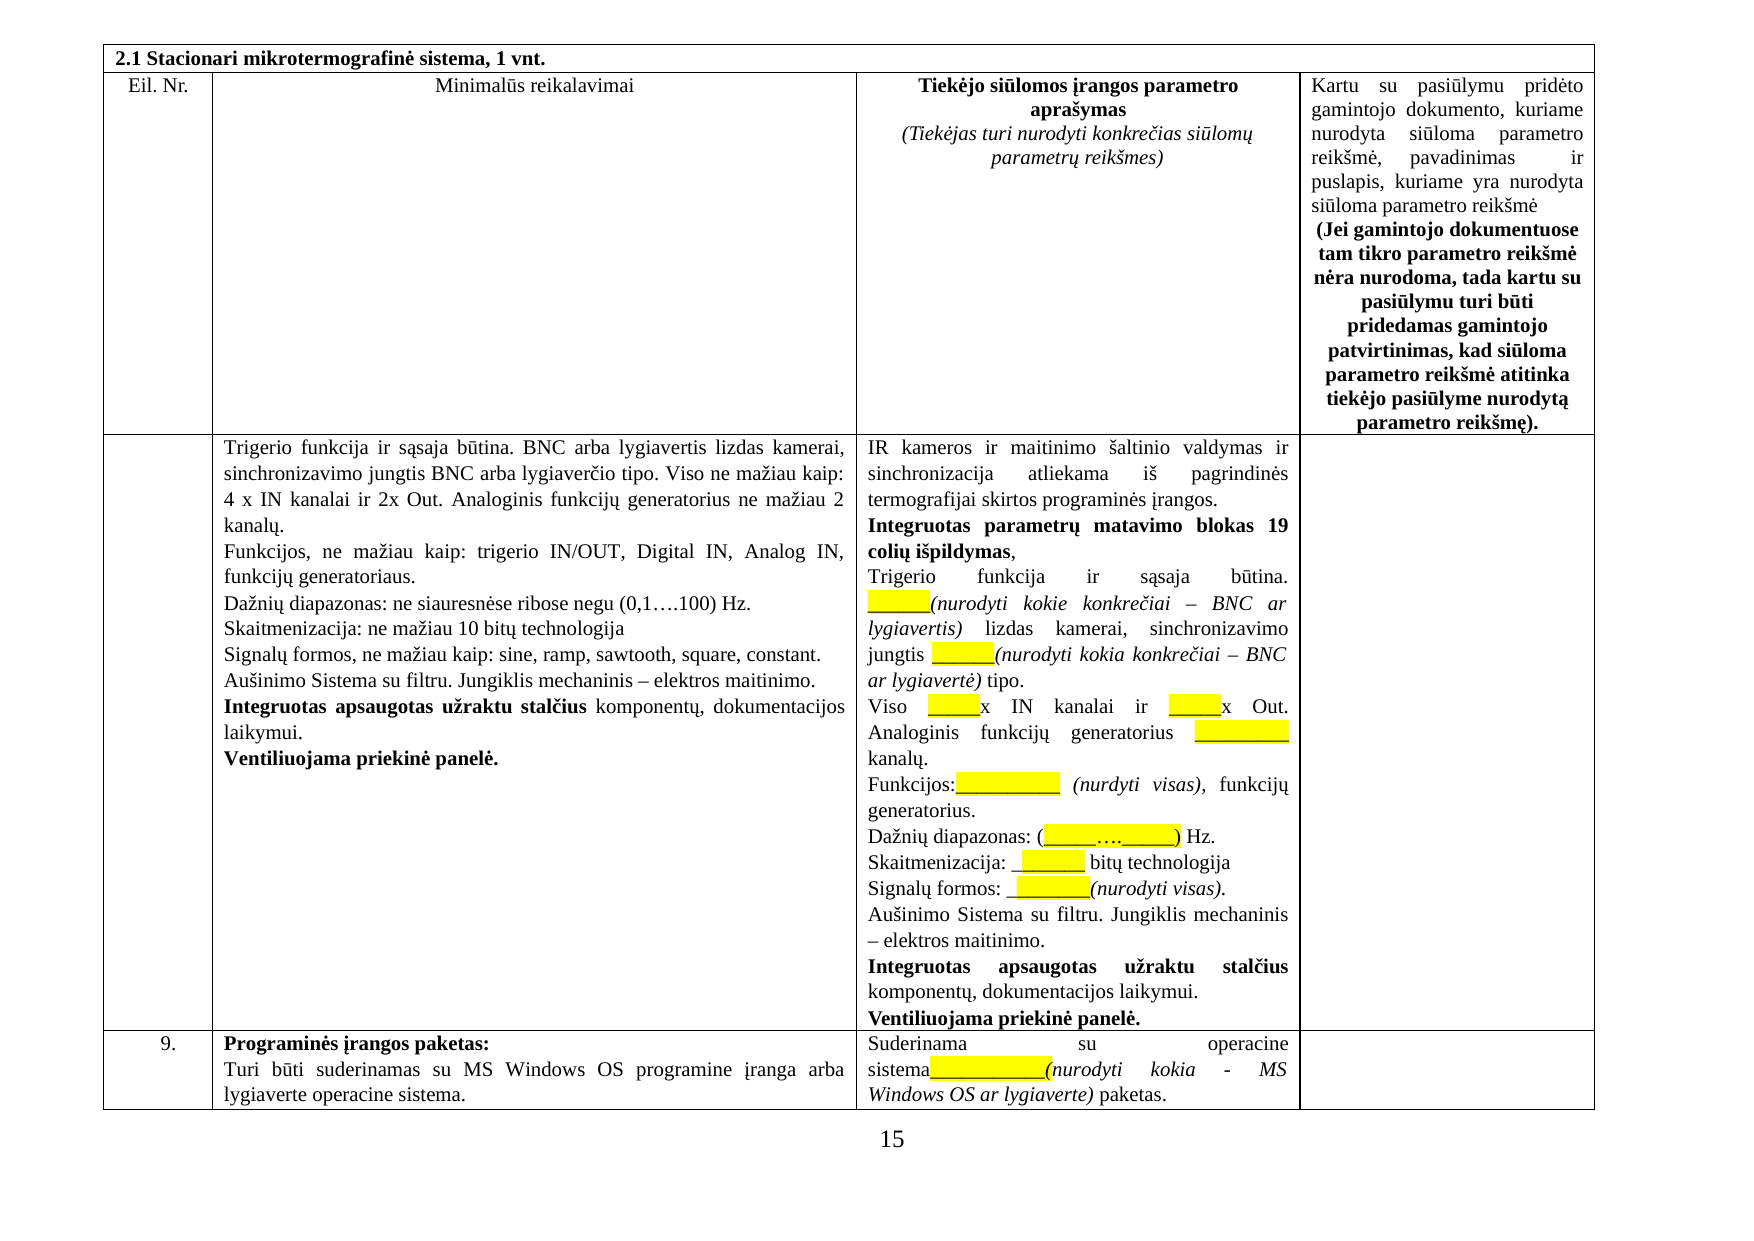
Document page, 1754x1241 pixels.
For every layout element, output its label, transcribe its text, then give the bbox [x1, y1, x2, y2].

table_cell Minimalūs reikalavimai [213, 73, 856, 434]
table_cell [1301, 1031, 1594, 1109]
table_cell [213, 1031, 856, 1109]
table_cell Kartu su pasiūlymu pridėto gamintojo dokumento, kuriame nurodyta siūloma parametro reikšmė, pavadinimas ir puslapis, kuriame yra nurodyta siūloma parametro reikšmė (Jei gamintojo dokumentuose tam tikro parametro reikšmė nėra nurodoma, tada kartu su pasiūlymu turi būti pridedamas gamintojo patvirtinimas, kad siūloma parametro reikšmė atitinka tiekėjo pasiūlyme nurodytą parametro reikšmę). [1301, 73, 1594, 434]
table_cell [1301, 435, 1594, 1029]
table_cell Valdymo spinta (konsolė) su įranga 19“ išpildymas: Metalinė spinta 19 colių išpildymo, padengta dažais ir _______ ratukų su stabdžiais. Maitinimas ______V/_____Hz Įrengti ______V AC ir ______V DC įtampų automatiniai atjungėjai, įvadinis automatinis atjungėjas, srovės nuotėkio relė. Integruotas pramoninis kompiuteris, suderintas su siūloma technine ir programine įranga bei monitoriumi ______ colių dydžio, klaviatūra ir pele komplekte. Integruotas tikslus ____(nurodyti) kvadrantų maitinimo šaltinis – matavimo blokas valdomas iš termografijai skirtos programinės įrangos. Įtampos diapazonas nuo ____ mV iki ____ V (imtinai). Srovės diapazonas nuo ____ µA iki ____ A su ____ skaitmenų skiriamąja geba Išplėstinė užrakinimo funkcija (Lock -In) Išėjimo galia _________W IR kameros ir maitinimo šaltinio valdymas ir sinchronizacija atliekama iš pagrindinės termografijai skirtos programinės įrangos. Integruotas parametrų matavimo blokas 19 colių išpildymas, Trigerio funkcija ir sąsaja būtina. ______(nurodyti kokie konkrečiai – BNC ar lygiavertis) lizdas kamerai, sinchronizavimo jungtis ______(nurodyti kokia konkrečiai – BNC ar lygiavertė) tipo. Viso _____x IN kanalai ir _____x Out. Analoginis funkcijų generatorius _________ kanalų. Funkcijos:__________ (nurdyti visas), funkcijų generatorius. Dažnių diapazonas: (_____…._____) Hz. Skaitmenizacija: _______ bitų technologija Signalų formos: ________(nurodyti visas). Aušinimo Sistema su filtru. Jungiklis mechaninis – elektros maitinimo. Integruotas apsaugotas užraktu stalčius komponentų, dokumentacijos laikymui. Ventiliuojama priekinė panelė. [857, 435, 1299, 1029]
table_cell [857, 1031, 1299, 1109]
table_cell [104, 1031, 212, 1109]
table_header 2.1 Stacionari mikrotermografinė sistema, 1 vnt. [104, 45, 1594, 72]
table_cell Tiekėjo siūlomos įrangos parametro aprašymas (Tiekėjas turi nurodyti konkrečias siūlomų parametrų reikšmes) [857, 73, 1299, 434]
table_cell Eil. Nr. [104, 73, 212, 434]
table_cell Valdymo spinta (konsolė) su įranga 19“ išpildymas: Metalinė spinta 19 colių išpildymo, padengta dažais ir ne mažiau kaip 4 ratukų su stabdžiais. Maitinimas 230V/50Hz (galima paklaida ±10 proc.). Įrengti 230V AC ir 24V DC įtampų (galima paklaida galima paklaida ±5 proc.) automatiniai atjungėjai, įvadinis automatinis atjungėjas, srovės nuotėkio relė. Integruotas pramoninis kompiuteris, suderintas su siūloma technine ir programine įranga bei monitoriumi ≥24 colių dydžio, klaviatūra ir pele komplekte. Integruotas tikslus ne mažiau kaip 4 kvadrantų maitinimo šaltinis – matavimo blokas valdomas iš termografijai skirtos programinės įrangos. Įtampos diapazonas ne siauresnėse ribose kaip nuo 200 mV iki 100 V (imtinai). Srovės diapazonas ne siauresnėse ribose kaip nuo 1 µA iki 1 A su ne mažiau 6 skaitmenų skiriamąja geba Išplėstinė užrakinimo funkcija (Lock -In) Išėjimo galia ne mažiau kaip 100W IR kameros ir maitinimo šaltinio valdymas ir sinchronizacija atliekama iš pagrindinės termografijai skirtos programinės įrangos Integruotas parametrų matavimo blokas 19 colių išpildymas, Trigerio funkcija ir sąsaja būtina. BNC arba lygiavertis lizdas kamerai, sinchronizavimo jungtis BNC arba lygiaverčio tipo. Viso ne mažiau kaip: 4 x IN kanalai ir 2x Out. Analoginis funkcijų generatorius ne mažiau 2 kanalų. Funkcijos, ne mažiau kaip: trigerio IN/OUT, Digital IN, Analog IN, funkcijų generatoriaus. Dažnių diapazonas: ne siauresnėse ribose negu (0,1….100) Hz. Skaitmenizacija: ne mažiau 10 bitų technologija Signalų formos, ne mažiau kaip: sine, ramp, sawtooth, square, constant. Aušinimo Sistema su filtru. Jungiklis mechaninis – elektros maitinimo. Integruotas apsaugotas užraktu stalčius komponentų, dokumentacijos laikymui. Ventiliuojama priekinė panelė. [213, 435, 856, 1029]
table_cell [104, 435, 212, 1029]
